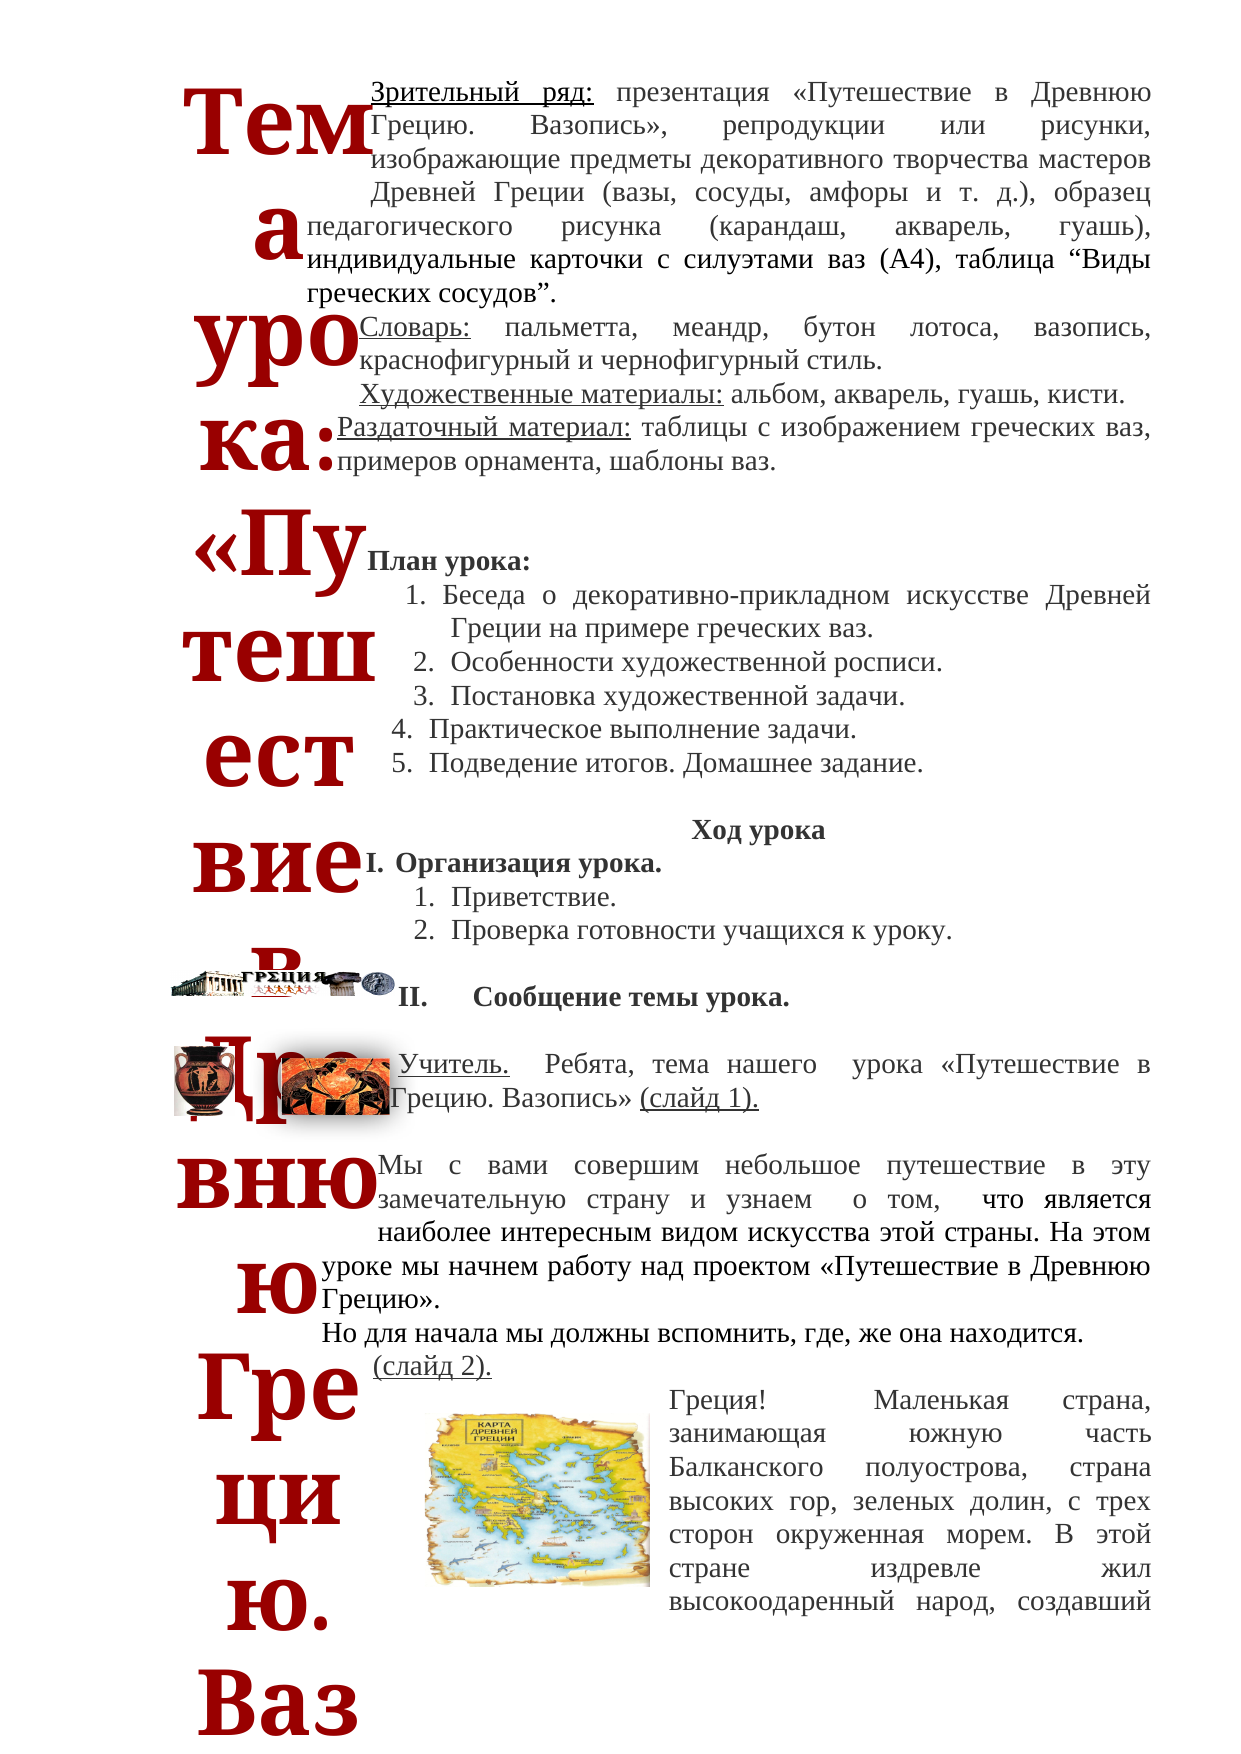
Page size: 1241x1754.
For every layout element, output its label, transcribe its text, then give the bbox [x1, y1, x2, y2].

text Мы с вами совершим небольшое путешествие в эту замечательную страну и узнаем о том, что является наиболее интересным видом искусства этой страны. На этом уроке мы начнем работу над проектом «Путешествие в Древнюю Грецию». [177, 1147, 1152, 1315]
text (слайд 2). [177, 1348, 1152, 1382]
text Раздаточный материал: таблицы с изображением греческих ваз, примеров орнамента, шаблоны ваз. [177, 409, 1152, 476]
list Практическое выполнение задачи. [215, 711, 1152, 745]
text План урока: [177, 543, 1152, 577]
text Учитель. Ребята, тема нашего урока «Путешествие в Грецию. Вазопись» (слайд 1). [177, 1047, 1152, 1114]
text Художественные материалы: альбом, акварель, гуашь, кисти. [177, 376, 1152, 409]
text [177, 1382, 1152, 1617]
list Приветствие. [225, 879, 1152, 912]
text Но для начала мы должны вспомнить, где, же она находится. [177, 1315, 1152, 1348]
text Зрительный ряд: презентация «Путешествие в Древнюю Грецию. Вазопись», репродукции или рисунки, изображающие предметы декоративного творчества мастеров Древней Греции (вазы, сосуды, амфоры и т. д.), образец педагогического рисунка (карандаш, акварель, гуашь), индивидуальные карточки с силуэтами ваз (А4), таблица “Виды греческих сосудов”. [177, 74, 1152, 309]
list Организация урока. [177, 845, 1152, 879]
list Постановка художественной задачи. [215, 678, 1152, 711]
list Особенности художественной росписи. [215, 644, 1152, 678]
list Подведение итогов. Домашнее задание. [215, 745, 1152, 778]
picture [424, 1413, 650, 1585]
text Ход урока [177, 812, 1152, 845]
list Сообщение темы урока. [177, 979, 1152, 1013]
list Беседа о декоративно-прикладном искусстве Древней Греции на примере греческих ваз. [215, 577, 1152, 644]
text Словарь: пальметта, меандр, бутон лотоса, вазопись, краснофигурный и чернофигурный стиль. [177, 309, 1152, 376]
list Проверка готовности учащихся к уроку. [225, 912, 1152, 946]
picture [174, 1046, 235, 1116]
